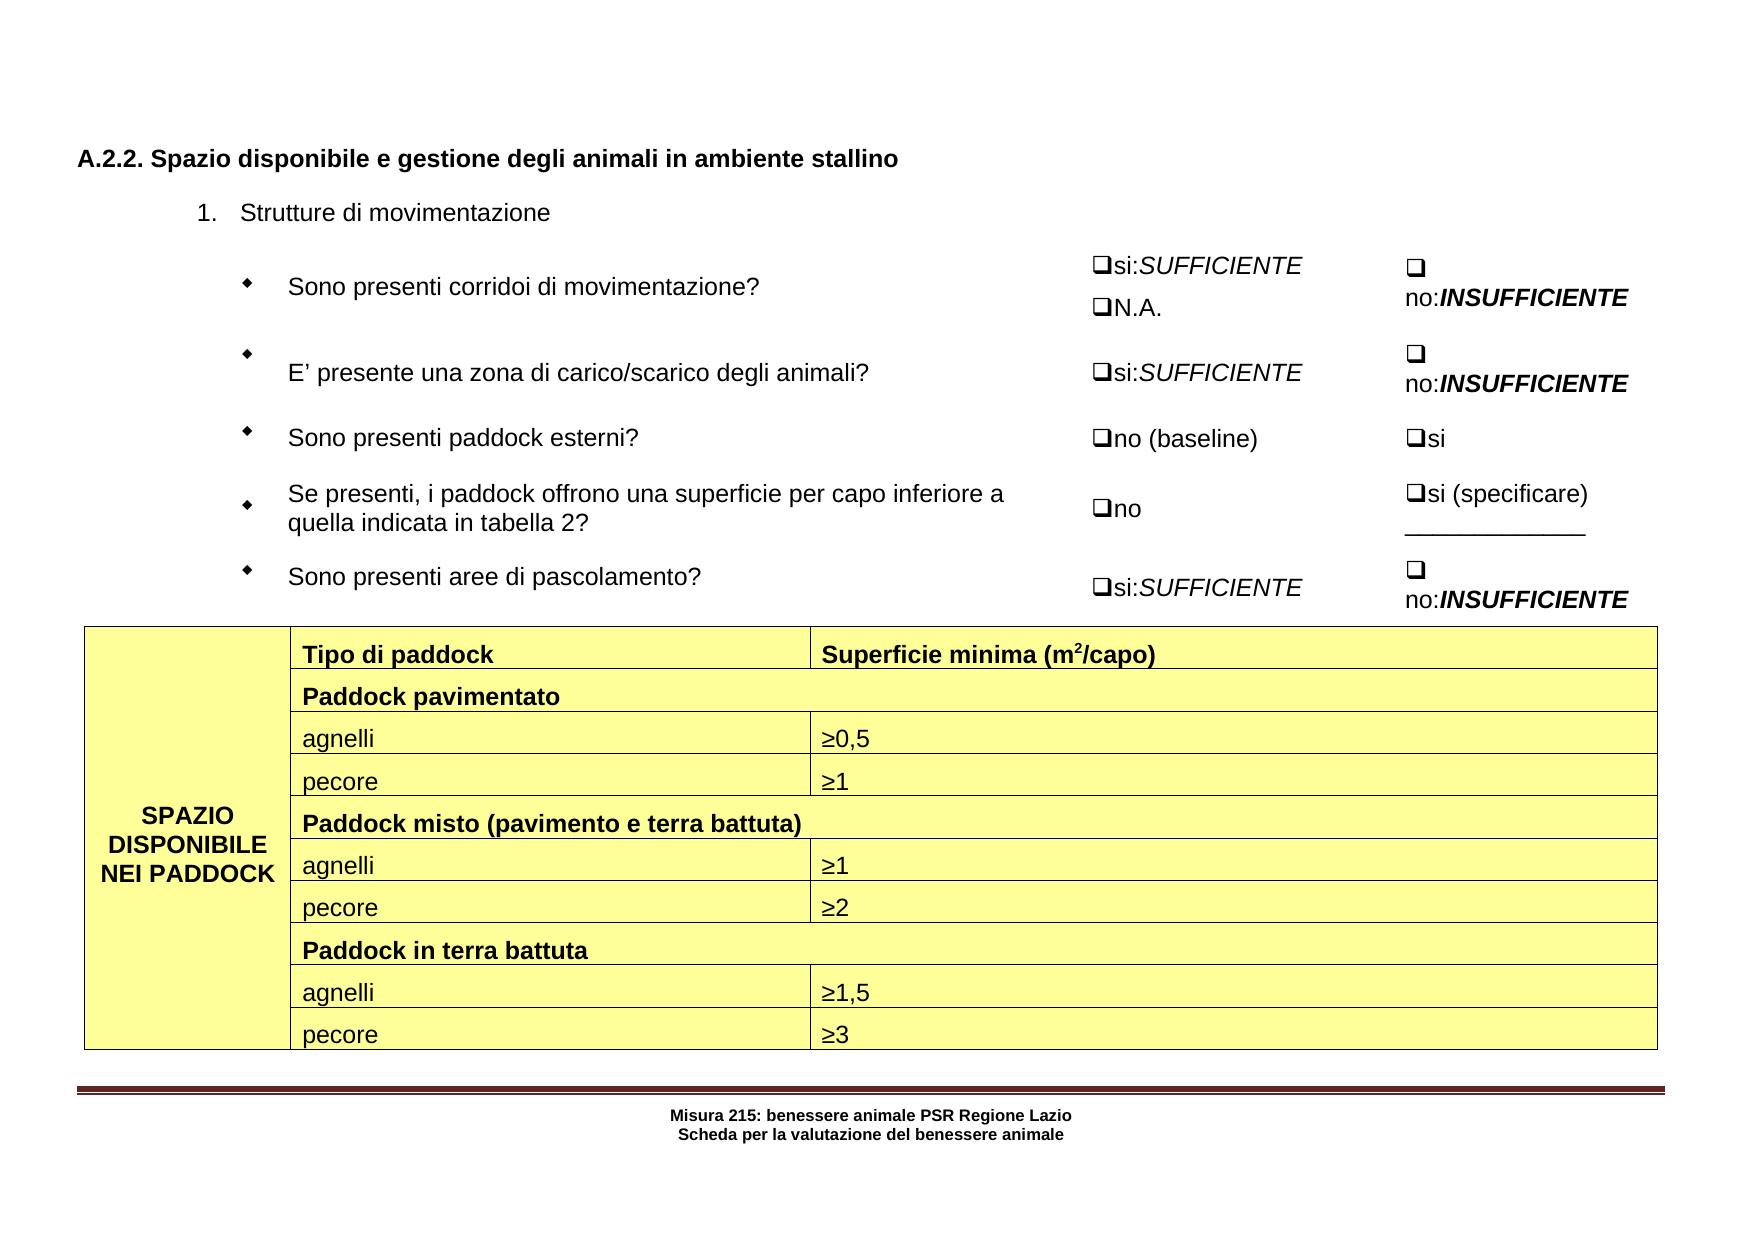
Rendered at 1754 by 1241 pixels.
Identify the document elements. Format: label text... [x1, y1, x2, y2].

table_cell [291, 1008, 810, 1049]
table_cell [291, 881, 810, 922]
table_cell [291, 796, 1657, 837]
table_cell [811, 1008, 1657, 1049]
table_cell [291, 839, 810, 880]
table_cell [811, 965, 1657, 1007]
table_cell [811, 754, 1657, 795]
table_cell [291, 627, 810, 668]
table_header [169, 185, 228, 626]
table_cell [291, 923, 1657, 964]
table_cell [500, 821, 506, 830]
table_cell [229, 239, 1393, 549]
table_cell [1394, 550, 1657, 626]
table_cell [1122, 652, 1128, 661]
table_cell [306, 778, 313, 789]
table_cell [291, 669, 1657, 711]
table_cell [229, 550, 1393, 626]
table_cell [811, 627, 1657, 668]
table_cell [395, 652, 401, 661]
text A.2.2. Spazio disponibile e gestione degli animali in ambiente stallino [77, 144, 1665, 172]
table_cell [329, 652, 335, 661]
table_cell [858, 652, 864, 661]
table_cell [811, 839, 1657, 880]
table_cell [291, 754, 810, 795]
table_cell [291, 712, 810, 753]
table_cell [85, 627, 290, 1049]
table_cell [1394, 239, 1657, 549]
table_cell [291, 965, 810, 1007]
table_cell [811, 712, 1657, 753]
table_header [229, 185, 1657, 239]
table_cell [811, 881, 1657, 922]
